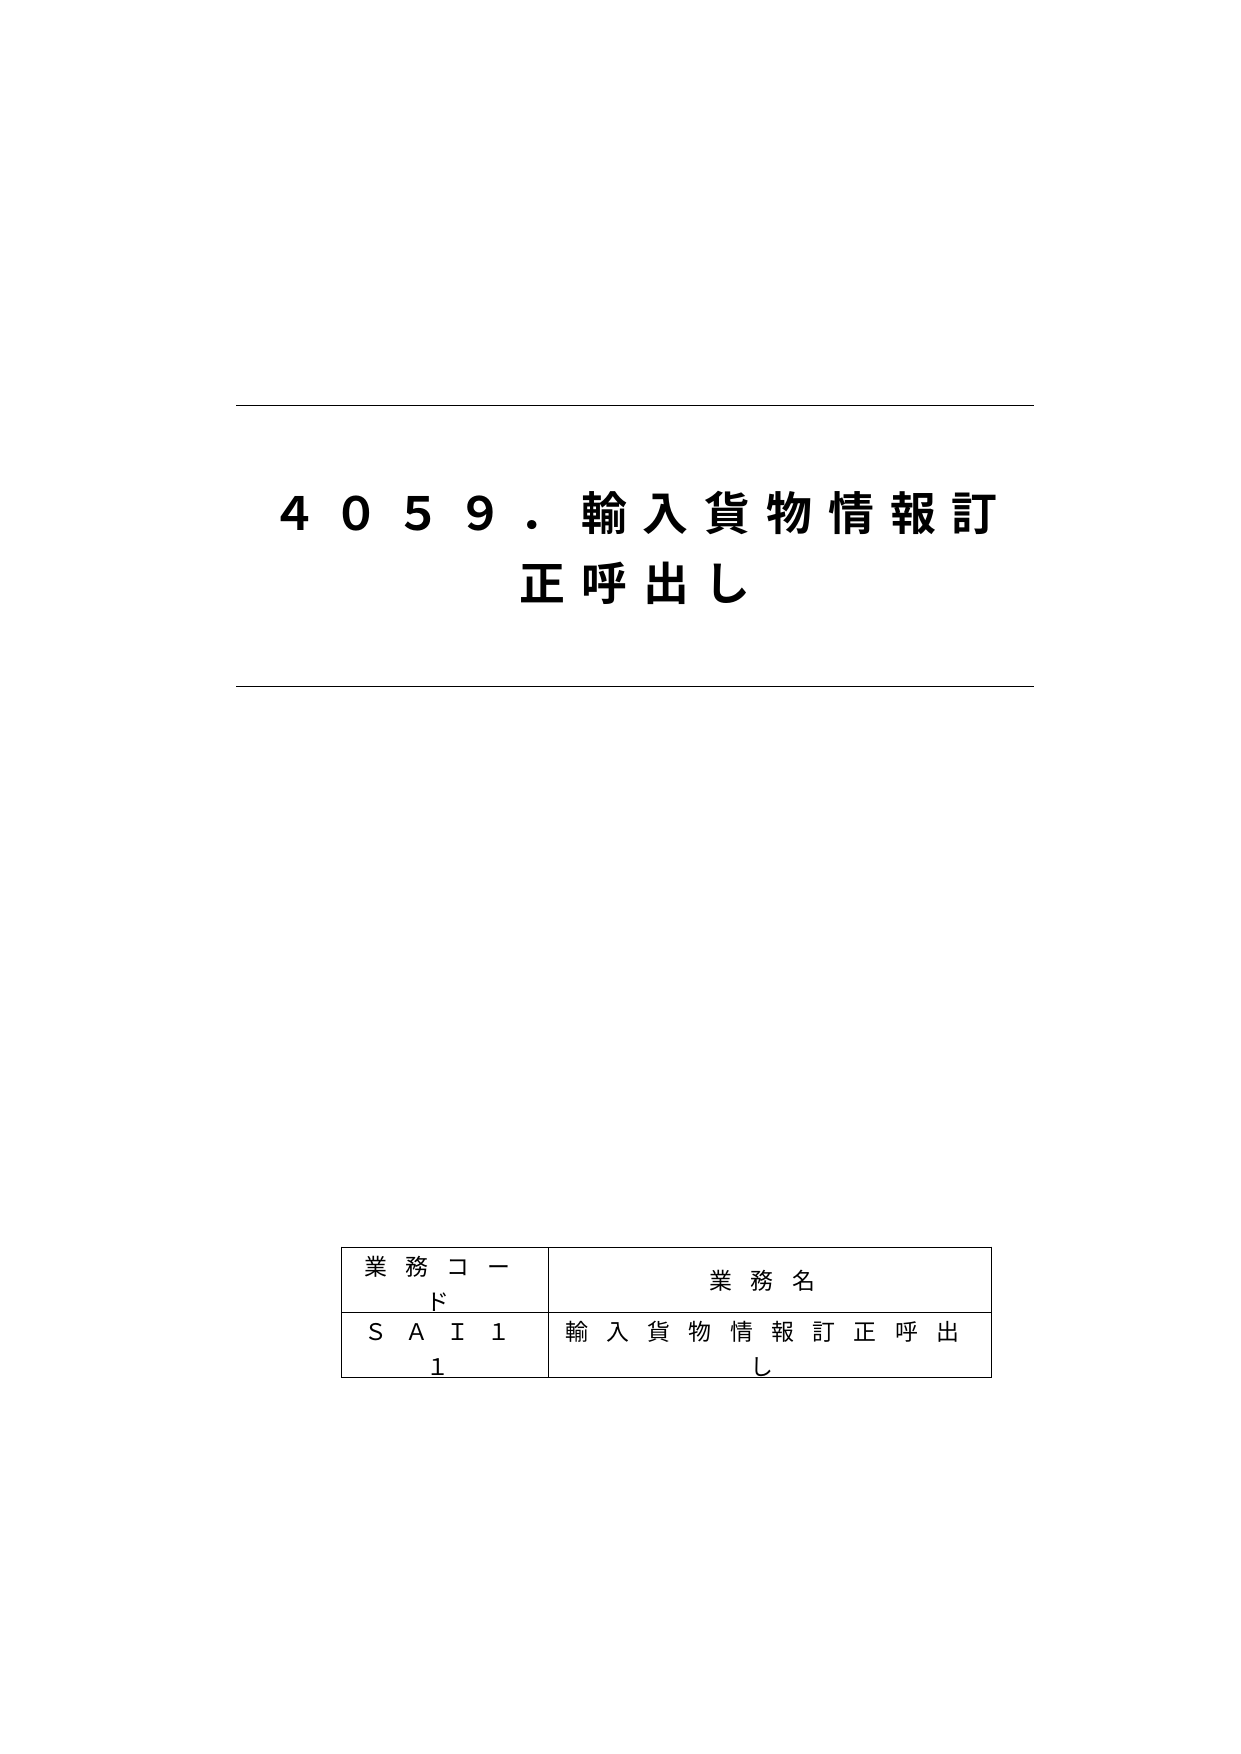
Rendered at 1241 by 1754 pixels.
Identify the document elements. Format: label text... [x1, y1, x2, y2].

table_header 業務名 [549, 1248, 991, 1312]
table_cell 輸入貨物情報訂正呼出し [549, 1313, 991, 1377]
table_header 業務コード [342, 1248, 548, 1312]
table_cell ＳＡＩ１１ [342, 1313, 548, 1377]
table_header ４０５９．輸入貨物情報訂正呼出し [236, 406, 1033, 686]
